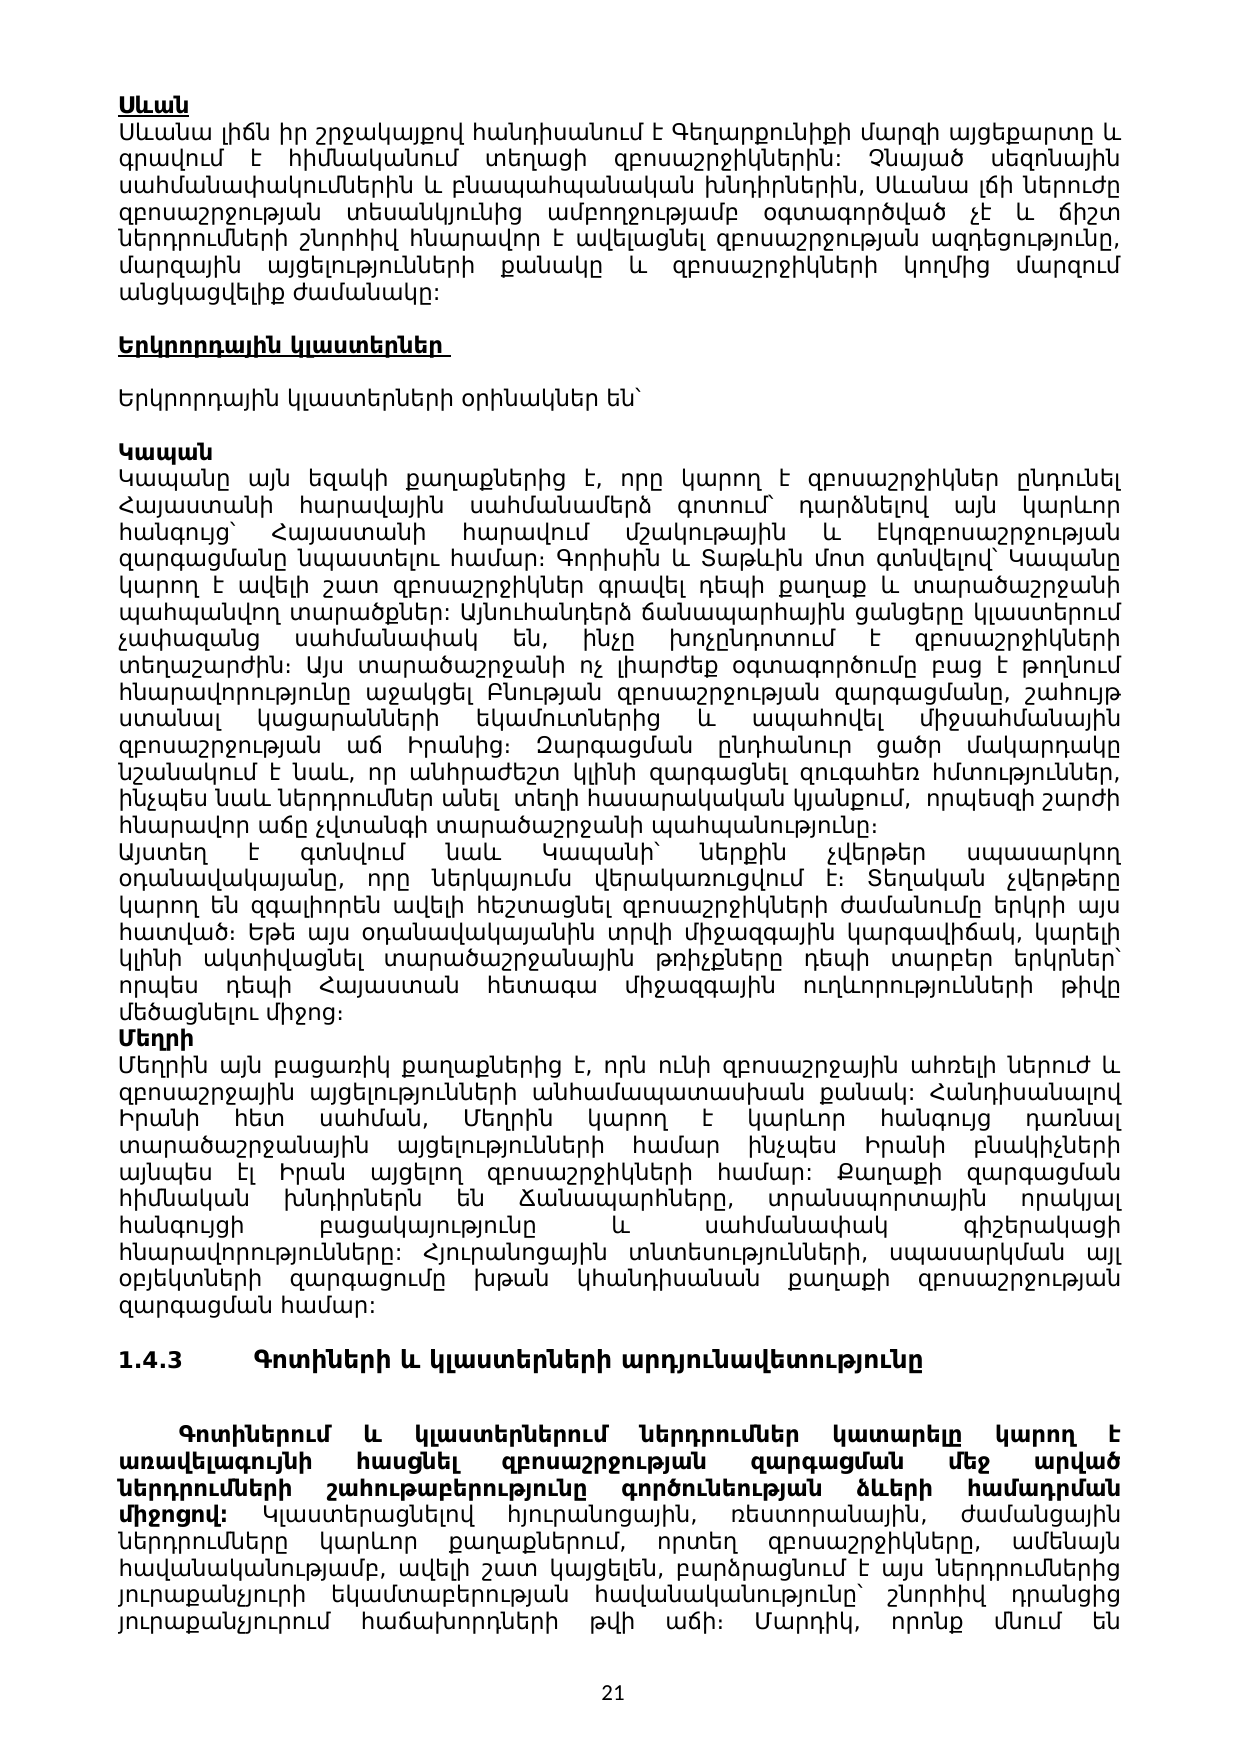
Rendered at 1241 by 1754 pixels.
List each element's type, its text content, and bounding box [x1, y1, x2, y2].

text Երկրորդային կլաստերներ [118, 332, 1122, 359]
text Սևան Սևանա լիճն իր շրջակայքով հանդիսանում է Գեղարքունիքի մարզի այցեքարտը և գրավում է հիմնականում տեղացի զբոսաշրջիկներին: Չնայած սեզոնային սահմանափակումներին և բնապահպանական խնդիրներին, Սևանա լճի ներուժը զբոսաշրջության տեսանկյունից ամբողջությամբ օգտագործված չէ և ճիշտ ներդրումների շնորհիվ հնարավոր է ավելացնել զբոսաշրջության ազդեցությունը, մարզային այցելությունների քանակը և զբոսաշրջիկների կողմից մարզում անցկացվելիք ժամանակը: [118, 92, 1122, 306]
text Մեղրի [118, 1026, 1122, 1052]
subtitle Գոտիների և կլաստերների արդյունավետությունը [118, 1346, 1122, 1375]
text Կապանը այն եզակի քաղաքներից է, որը կարող է զբոսաշրջիկներ ընդունել Հայաստանի հարավային սահմանամերձ գոտում՝ դարձնելով այն կարևոր հանգույց՝ Հայաստանի հարավում մշակութային և էկոզբոսաշրջության զարգացմանը նպաստելու համար։ Գորիսին և Տաթևին մոտ գտնվելով՝ Կապանը կարող է ավելի շատ զբոսաշրջիկներ գրավել դեպի քաղաք և տարածաշրջանի պահպանվող տարածքներ: Այնուհանդերձ ճանապարհային ցանցերը կլաստերում չափազանց սահմանափակ են, ինչը խոչընդոտում է զբոսաշրջիկների տեղաշարժին։ Այս տարածաշրջանի ոչ լիարժեք օգտագործումը բաց է թողնում հնարավորությունը աջակցել Բնության զբոսաշրջության զարգացմանը, շահույթ ստանալ կացարանների եկամուտներից և ապահովել միջսահմանային զբոսաշրջության աճ Իրանից։ Զարգացման ընդհանուր ցածր մակարդակը նշանակում է նաև, որ անհրաժեշտ կլինի զարգացնել զուգահեռ հմտություններ, ինչպես նաև ներդրումներ անել տեղի հասարակական կյանքում, որպեսզի շարժի հնարավոր աճը չվտանգի տարածաշրջանի պահպանությունը։ [118, 466, 1122, 839]
text Երկրորդային կլաստերների օրինակներ են՝ [118, 386, 1122, 412]
text Մեղրին այն բացառիկ քաղաքներից է, որն ունի զբոսաշրջային ահռելի ներուժ և զբոսաշրջային այցելությունների անհամապատասխան քանակ: Հանդիսանալով Իրանի հետ սահման, Մեղրին կարող է կարևոր հանգույց դառնալ տարածաշրջանային այցելությունների համար ինչպես Իրանի բնակիչների այնպես էլ Իրան այցելող զբոսաշրջիկների համար: Քաղաքի զարգացման հիմնական խնդիրներն են Ճանապարհները, տրանսպորտային որակյալ հանգույցի բացակայությունը և սահմանափակ գիշերակացի հնարավորությունները: Հյուրանոցային տնտեսությունների, սպասարկման այլ օբյեկտների զարգացումը խթան կհանդիսանան քաղաքի զբոսաշրջության զարգացման համար: [118, 1052, 1122, 1319]
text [118, 1422, 1122, 1635]
text Կապան [118, 439, 1122, 466]
text Այստեղ է գտնվում նաև Կապանի՝ ներքին չվերթեր սպասարկող օդանավակայանը, որը ներկայումս վերակառուցվում է։ Տեղական չվերթերը կարող են զգալիորեն ավելի հեշտացնել զբոսաշրջիկների ժամանումը երկրի այս հատված։ Եթե այս օդանավակայանին տրվի միջազգային կարգավիճակ, կարելի կլինի ակտիվացնել տարածաշրջանային թռիչքները դեպի տարբեր երկրներ՝ որպես դեպի Հայաստան հետագա միջազգային ուղևորությունների թիվը մեծացնելու միջոց։ [118, 839, 1122, 1026]
